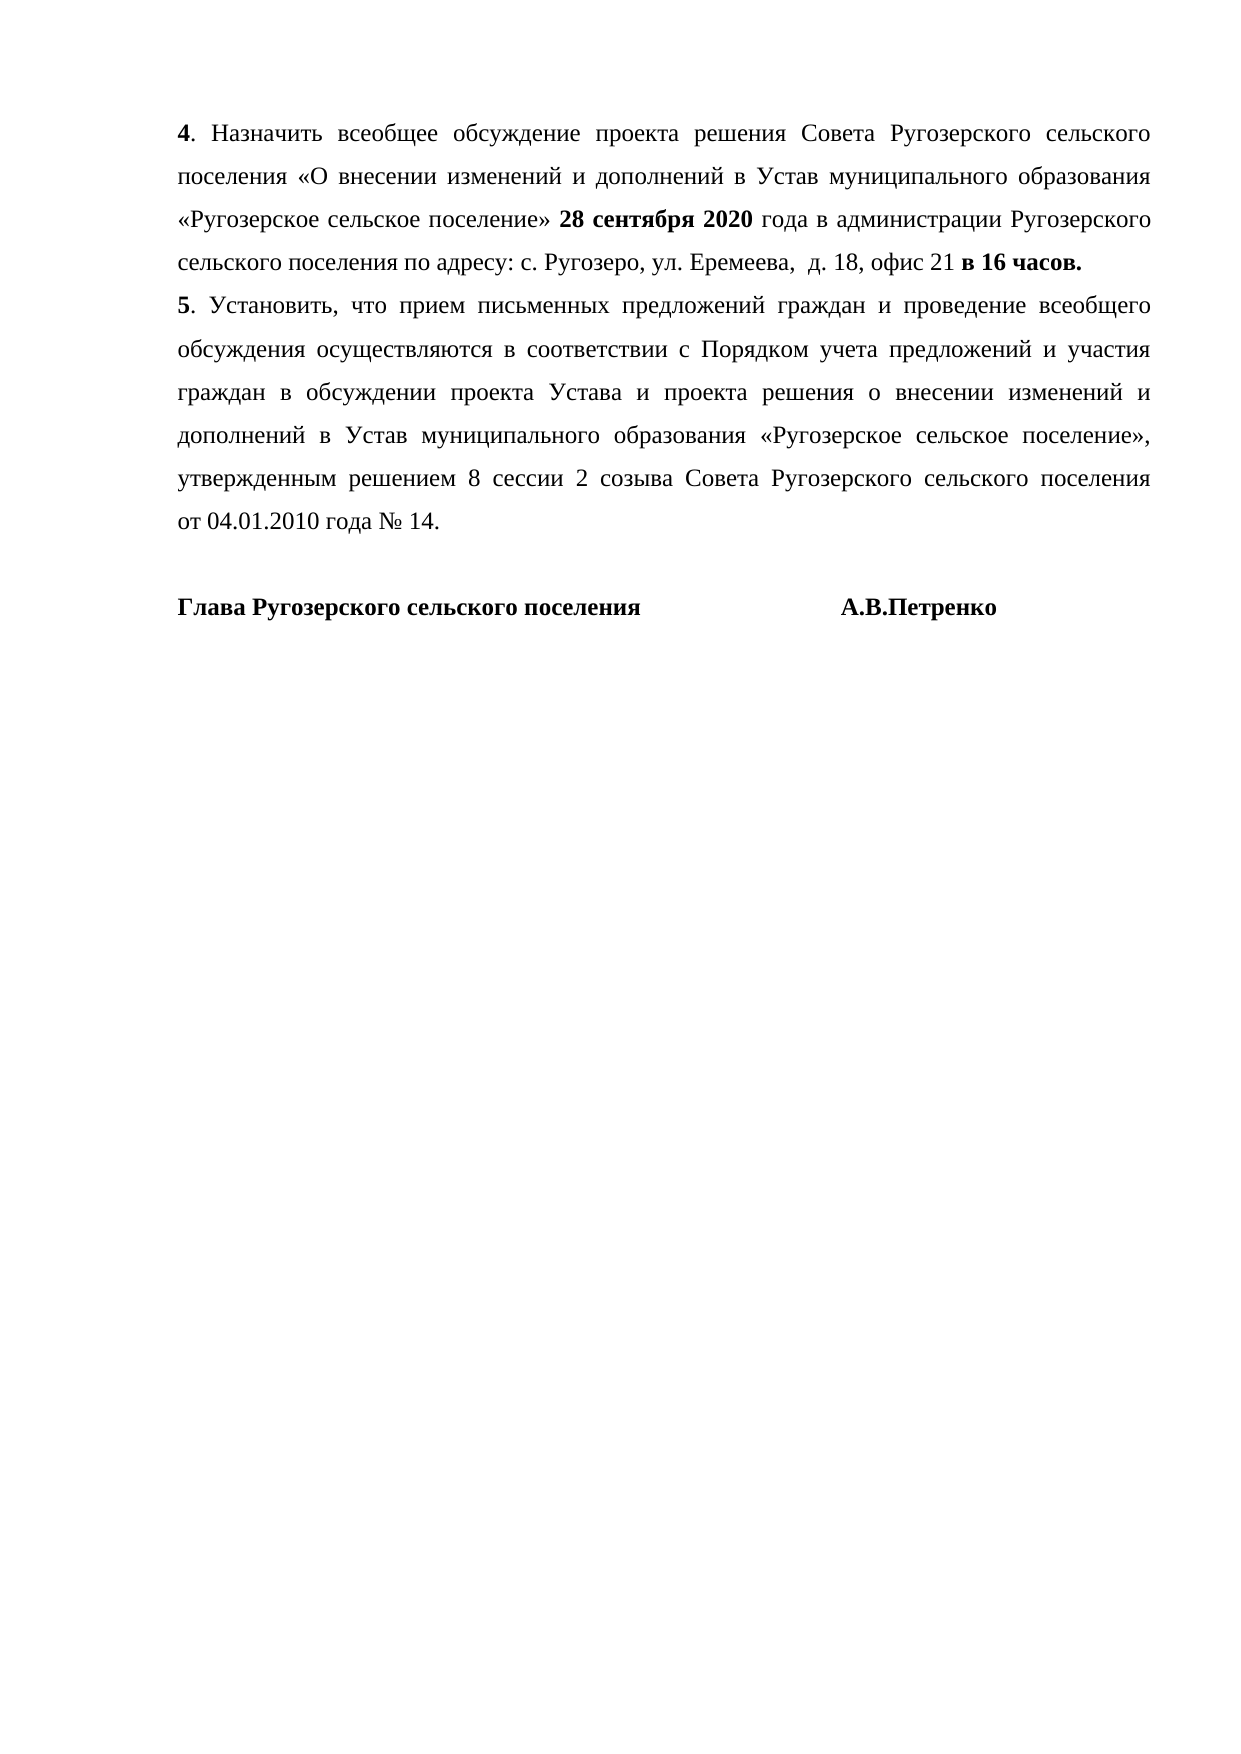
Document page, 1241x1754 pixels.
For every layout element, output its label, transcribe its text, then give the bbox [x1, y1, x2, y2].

text 4. Назначить всеобщее обсуждение проекта решения Совета Ругозерского сельского поселения «О внесении изменений и дополнений в Устав муниципального образования «Ругозерское сельское поселение» 28 сентября 2020 года в администрации Ругозерского сельского поселения по адресу: с. Ругозеро, ул. Еремеева, д. 18, офис 21 в 16 часов. [177, 118, 1152, 276]
text 5. Установить, что прием письменных предложений граждан и проведение всеобщего обсуждения осуществляются в соответствии с Порядком учета предложений и участия граждан в обсуждении проекта Устава и проекта решения о внесении изменений и дополнений в Устав муниципального образования «Ругозерское сельское поселение», утвержденным решением 8 сессии 2 созыва Совета Ругозерского сельского поселения от 04.01.2010 года № 14. [177, 291, 1152, 535]
text Глава Ругозерского сельского поселения А.В.Петренко [177, 592, 1152, 621]
